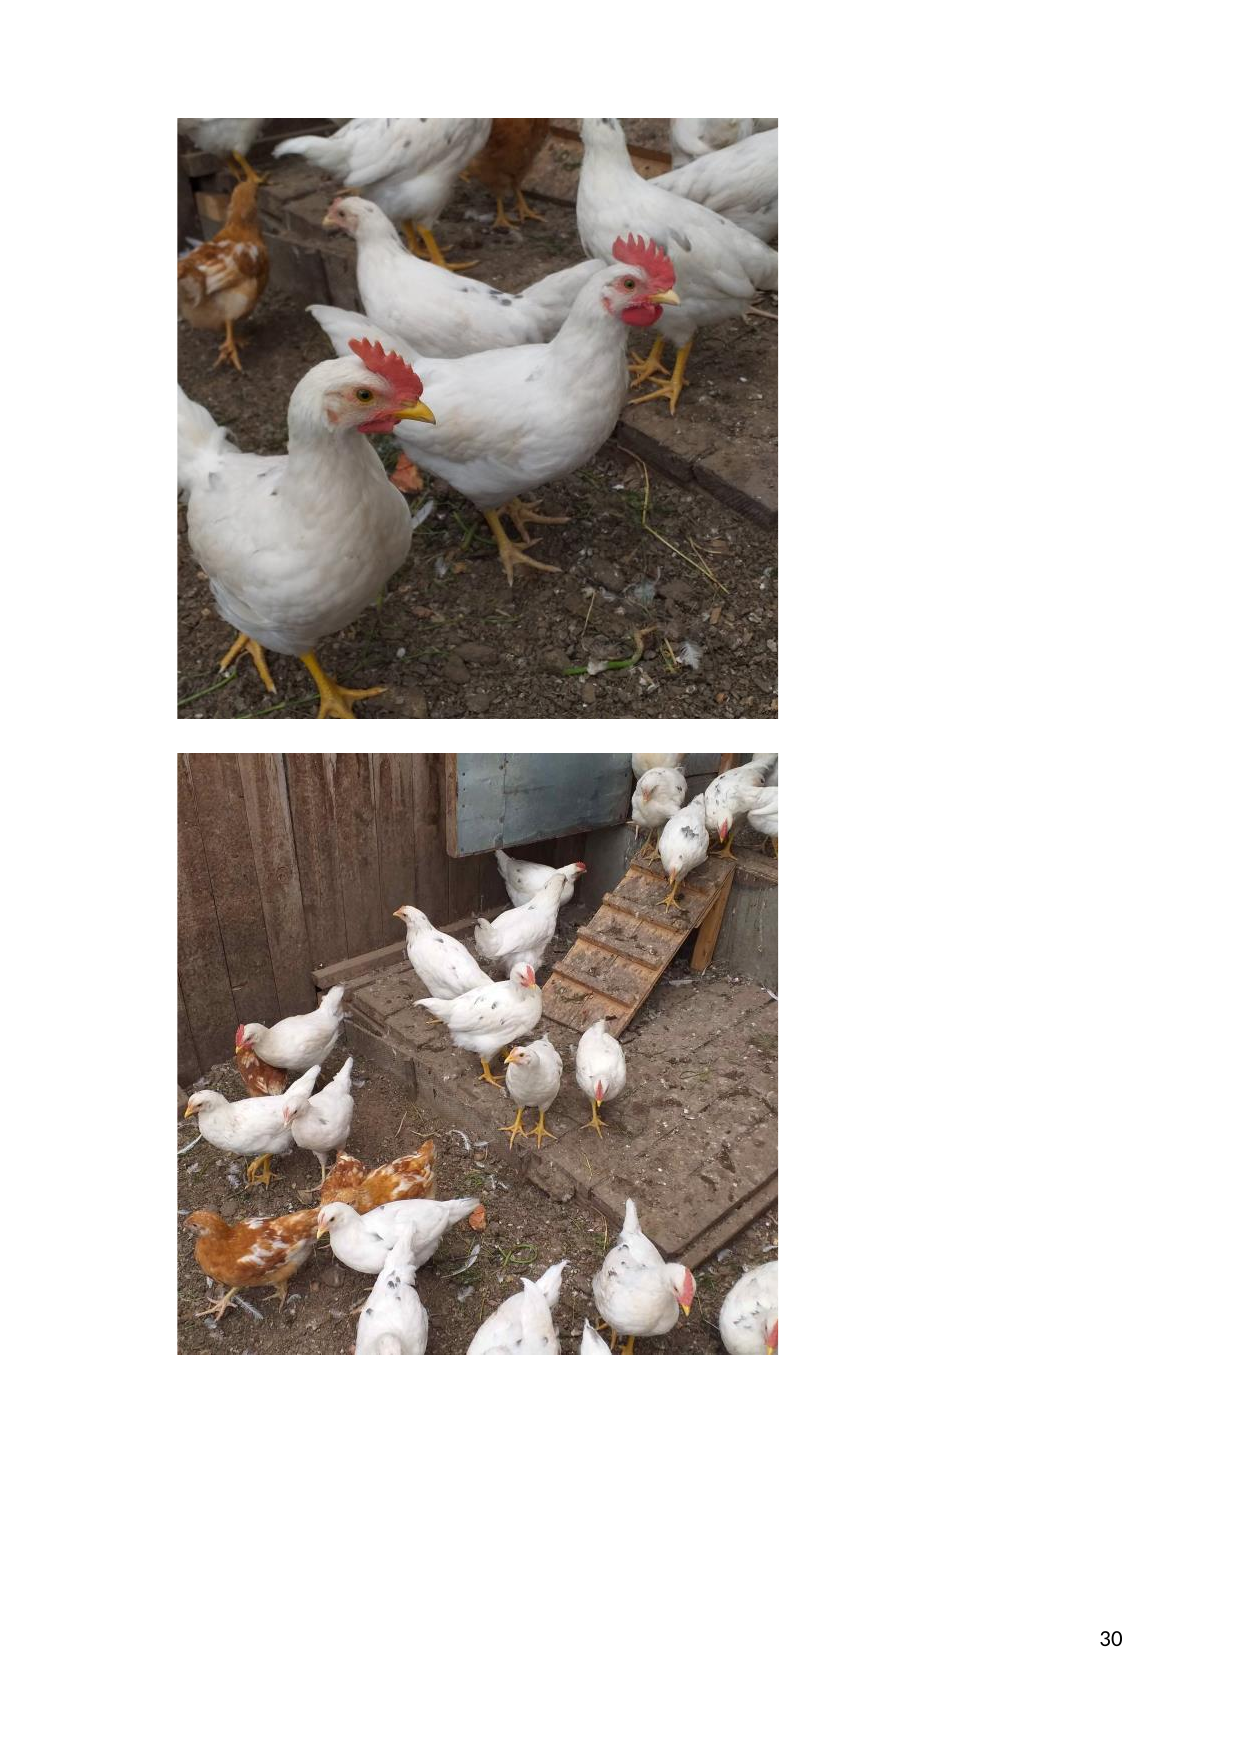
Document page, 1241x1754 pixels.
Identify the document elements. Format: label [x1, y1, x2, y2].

picture [177, 753, 779, 1355]
picture [177, 118, 779, 719]
